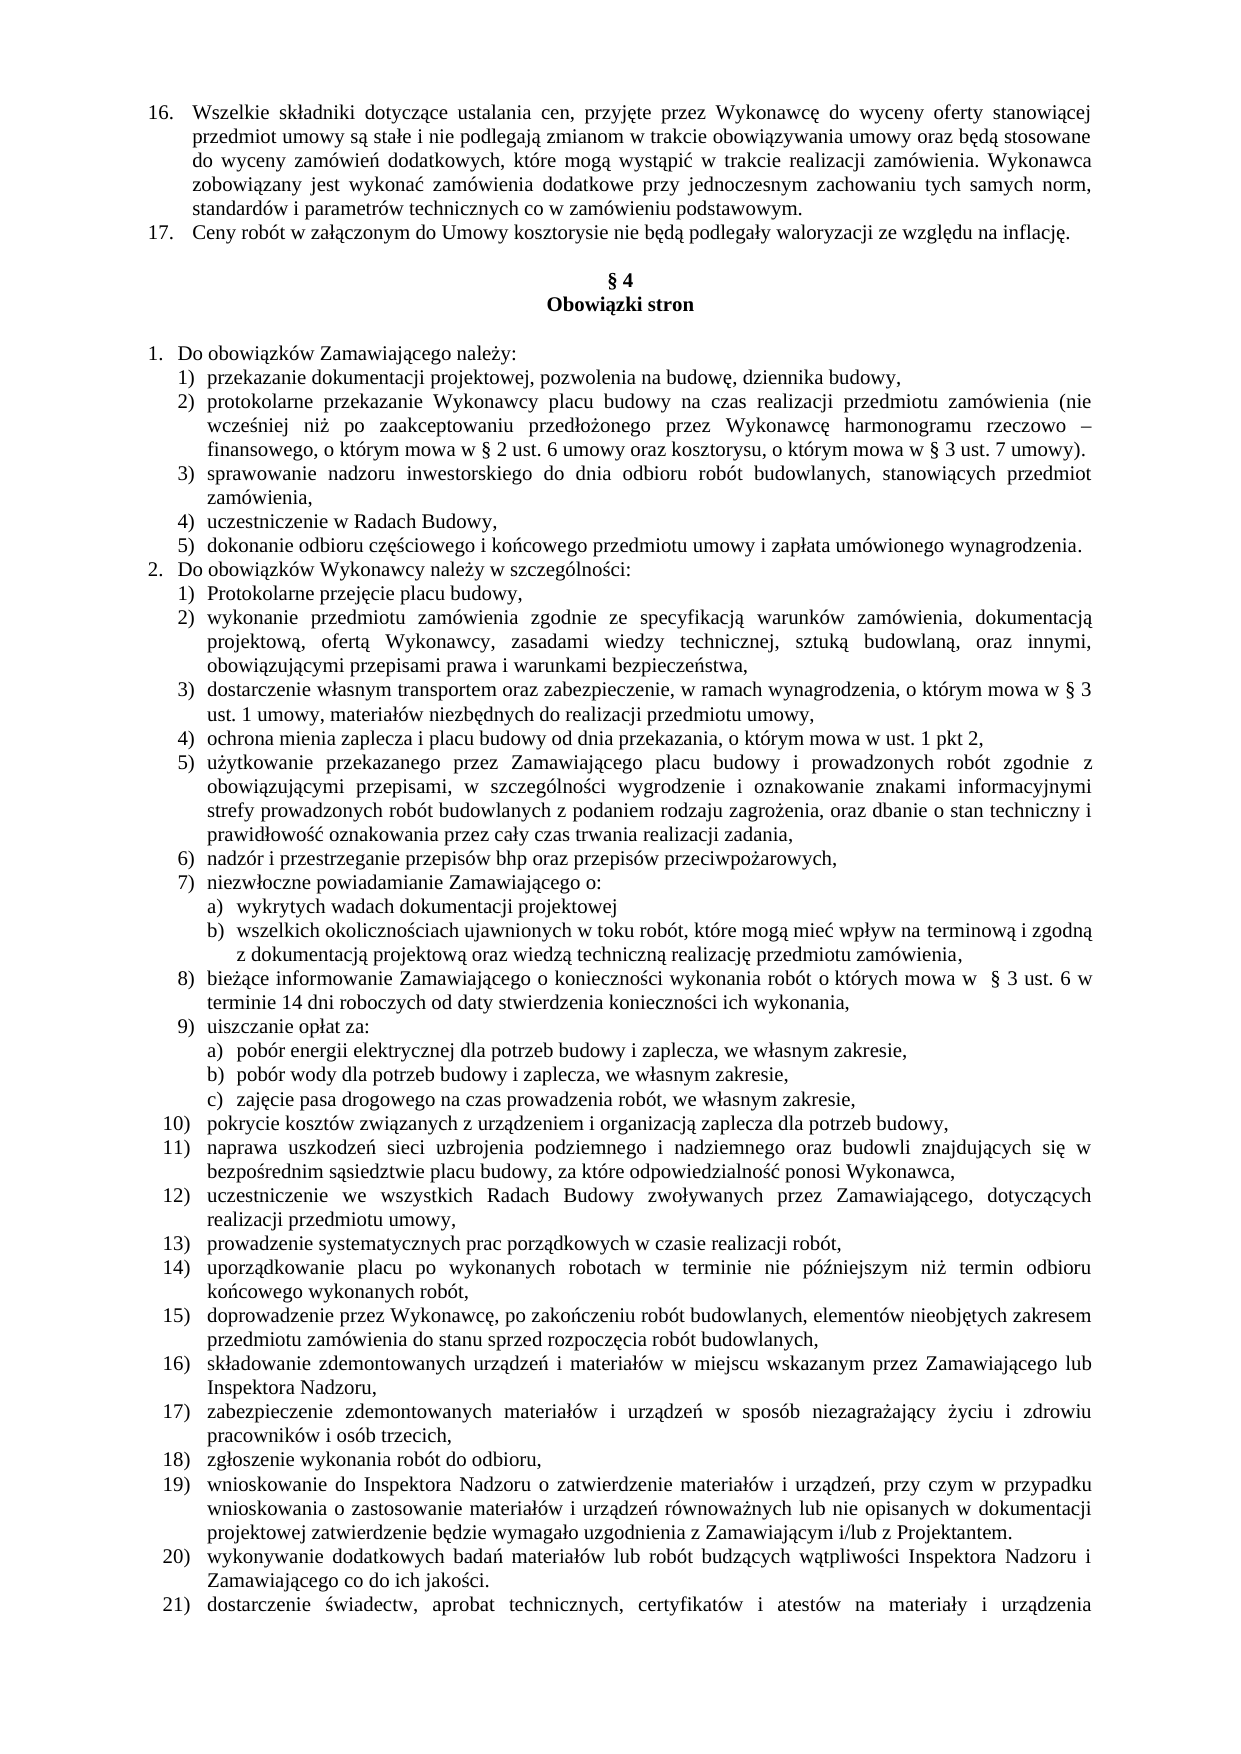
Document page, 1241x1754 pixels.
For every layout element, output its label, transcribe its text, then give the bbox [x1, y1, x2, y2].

list Do obowiązków Wykonawcy należy w szczególności: [148, 557, 1092, 581]
list niezwłoczne powiadamianie Zamawiającego o: [177, 870, 1092, 894]
list użytkowanie przekazanego przez Zamawiającego placu budowy i prowadzonych robót zgodnie z obowiązującymi przepisami, w szczególności wygrodzenie i oznakowanie znakami informacyjnymi strefy prowadzonych robót budowlanych z podaniem rodzaju zagrożenia, oraz dbanie o stan techniczny i prawidłowość oznakowania przez cały czas trwania realizacji zadania, [177, 749, 1092, 846]
list Do obowiązków Zamawiającego należy: [148, 341, 1092, 364]
list pobór wody dla potrzeb budowy i zaplecza, we własnym zakresie, [207, 1062, 1092, 1086]
list naprawa uszkodzeń sieci uzbrojenia podziemnego i nadziemnego oraz budowli znajdujących się w bezpośrednim sąsiedztwie placu budowy, za które odpowiedzialność ponosi Wykonawca, [162, 1134, 1092, 1183]
list pobór energii elektrycznej dla potrzeb budowy i zaplecza, we własnym zakresie, [207, 1038, 1092, 1062]
list protokolarne przekazanie Wykonawcy placu budowy na czas realizacji przedmiotu zamówienia (nie wcześniej niż po zaakceptowaniu przedłożonego przez Wykonawcę harmonogramu rzeczowo – finansowego, o którym mowa w § 2 ust. 6 umowy oraz kosztorysu, o którym mowa w § 3 ust. 7 umowy). [177, 389, 1092, 461]
list wykrytych wadach dokumentacji projektowej [207, 894, 1092, 918]
list Protokolarne przejęcie placu budowy, [177, 581, 1092, 605]
list doprowadzenie przez Wykonawcę, po zakończeniu robót budowlanych, elementów nieobjętych zakresem przedmiotu zamówienia do stanu sprzed rozpoczęcia robót budowlanych, [162, 1303, 1092, 1351]
list wykonanie przedmiotu zamówienia zgodnie ze specyfikacją warunków zamówienia, dokumentacją projektową, ofertą Wykonawcy, zasadami wiedzy technicznej, sztuką budowlaną, oraz innymi, obowiązującymi przepisami prawa i warunkami bezpieczeństwa, [177, 605, 1092, 677]
list składowanie zdemontowanych urządzeń i materiałów w miejscu wskazanym przez Zamawiającego lub Inspektora Nadzoru, [162, 1351, 1092, 1399]
list uczestniczenie w Radach Budowy, [177, 509, 1092, 533]
list ochrona mienia zaplecza i placu budowy od dnia przekazania, o którym mowa w ust. 1 pkt 2, [177, 726, 1092, 749]
list Wszelkie składniki dotyczące ustalania cen, przyjęte przez Wykonawcę do wyceny oferty stanowiącej przedmiot umowy są stałe i nie podlegają zmianom w trakcie obowiązywania umowy oraz będą stosowane do wyceny zamówień dodatkowych, które mogą wystąpić w trakcie realizacji zamówienia. Wykonawca zobowiązany jest wykonać zamówienia dodatkowe przy jednoczesnym zachowaniu tych samych norm, standardów i parametrów technicznych co w zamówieniu podstawowym. [148, 100, 1092, 220]
list pokrycie kosztów związanych z urządzeniem i organizacją zaplecza dla potrzeb budowy, [162, 1111, 1092, 1134]
list wykonywanie dodatkowych badań materiałów lub robót budzących wątpliwości Inspektora Nadzoru i Zamawiającego co do ich jakości. [162, 1544, 1092, 1592]
list zabezpieczenie zdemontowanych materiałów i urządzeń w sposób niezagrażający życiu i zdrowiu pracowników i osób trzecich, [162, 1399, 1092, 1447]
list dokonanie odbioru częściowego i końcowego przedmiotu umowy i zapłata umówionego wynagrodzenia. [177, 533, 1092, 557]
text Obowiązki stron [148, 292, 1092, 316]
list dostarczenie własnym transportem oraz zabezpieczenie, w ramach wynagrodzenia, o którym mowa w § 3 ust. 1 umowy, materiałów niezbędnych do realizacji przedmiotu umowy, [177, 677, 1092, 726]
list Ceny robót w załączonym do Umowy kosztorysie nie będą podlegały waloryzacji ze względu na inflację. [148, 220, 1092, 244]
list przekazanie dokumentacji projektowej, pozwolenia na budowę, dziennika budowy, [177, 364, 1092, 389]
list bieżące informowanie Zamawiającego o konieczności wykonania robót o których mowa w § 3 ust. 6 w terminie 14 dni roboczych od daty stwierdzenia konieczności ich wykonania, [177, 966, 1092, 1014]
list wszelkich okolicznościach ujawnionych w toku robót, które mogą mieć wpływ na terminową i zgodną z dokumentacją projektową oraz wiedzą techniczną realizację przedmiotu zamówienia, [207, 918, 1092, 966]
list nadzór i przestrzeganie przepisów bhp oraz przepisów przeciwpożarowych, [177, 846, 1092, 870]
list prowadzenie systematycznych prac porządkowych w czasie realizacji robót, [162, 1231, 1092, 1255]
list uiszczanie opłat za: [177, 1014, 1092, 1038]
list uporządkowanie placu po wykonanych robotach w terminie nie późniejszym niż termin odbioru końcowego wykonanych robót, [162, 1255, 1092, 1303]
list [162, 1592, 1092, 1616]
list zajęcie pasa drogowego na czas prowadzenia robót, we własnym zakresie, [207, 1086, 1092, 1111]
list sprawowanie nadzoru inwestorskiego do dnia odbioru robót budowlanych, stanowiących przedmiot zamówienia, [177, 461, 1092, 509]
list wnioskowanie do Inspektora Nadzoru o zatwierdzenie materiałów i urządzeń, przy czym w przypadku wnioskowania o zastosowanie materiałów i urządzeń równoważnych lub nie opisanych w dokumentacji projektowej zatwierdzenie będzie wymagało uzgodnienia z Zamawiającym i/lub z Projektantem. [162, 1471, 1092, 1544]
text § 4 [148, 268, 1092, 292]
list uczestniczenie we wszystkich Radach Budowy zwoływanych przez Zamawiającego, dotyczących realizacji przedmiotu umowy, [162, 1183, 1092, 1231]
list zgłoszenie wykonania robót do odbioru, [162, 1447, 1092, 1471]
